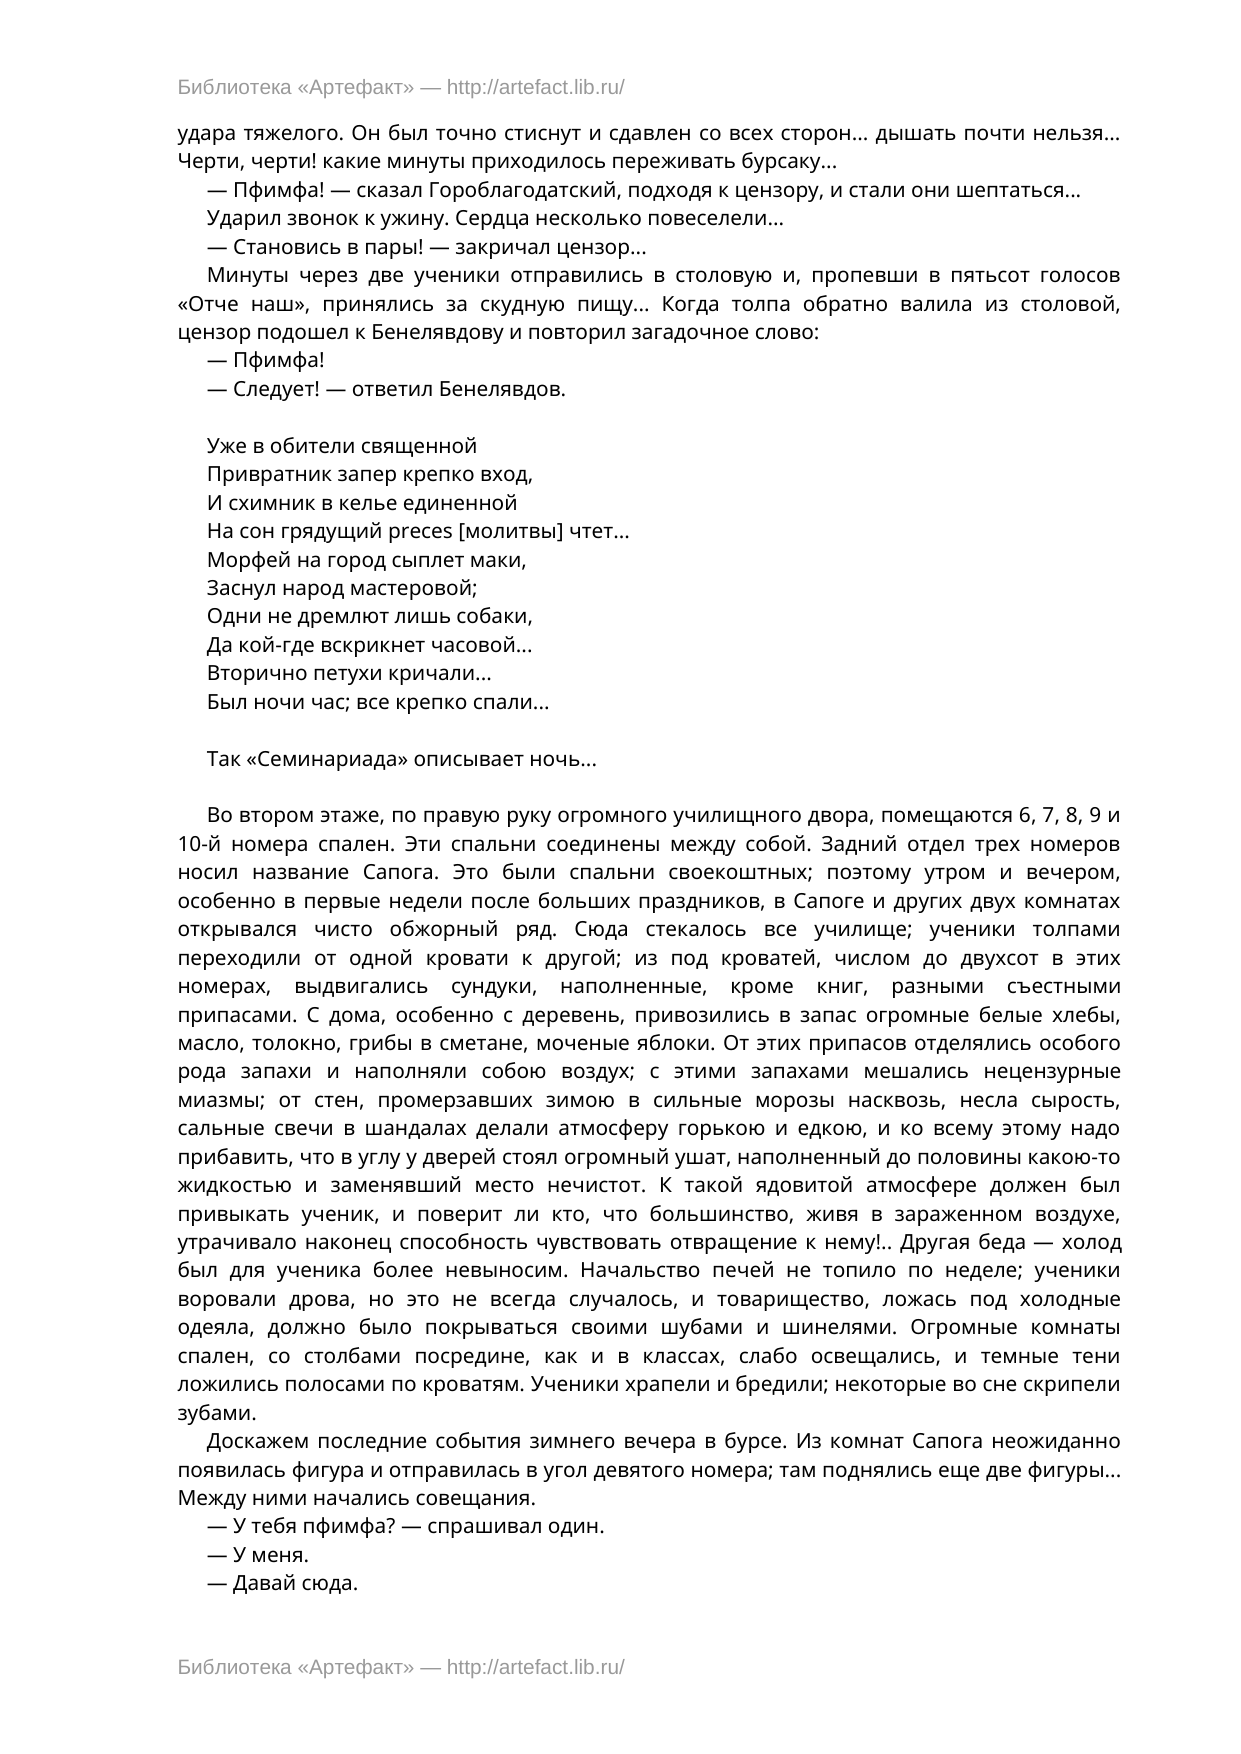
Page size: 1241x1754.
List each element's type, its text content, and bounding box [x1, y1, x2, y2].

text Так «Семинариада» описывает ночь... [177, 744, 1122, 772]
text — Пфимфа! [177, 346, 1122, 374]
text Во втором этаже, по правую руку огромного училищного двора, помещаются 6, 7, 8, 9 и 10-й номера спален. Эти спальни соединены между собой. Задний отдел трех номеров носил название Сапога. Это были спальни своекоштных; поэтому утром и вечером, особенно в первые недели после больших праздников, в Сапоге и других двух комнатах открывался чисто обжорный ряд. Сюда стекалось все училище; ученики толпами переходили от одной кровати к другой; из под кроватей, числом до двухсот в этих номерах, выдвигались сундуки, наполненные, кроме книг, разными съестными припасами. С дома, особенно с деревень, привозились в запас огромные белые хлебы, масло, толокно, грибы в сметане, моченые яблоки. От этих припасов отделялись особого рода запахи и наполняли собою воздух; с этими запахами мешались нецензурные миазмы; от стен, промерзавших зимою в сильные морозы насквозь, несла сырость, сальные свечи в шандалах делали атмосферу горькою и едкою, и ко всему этому надо прибавить, что в углу у дверей стоял огромный ушат, наполненный до половины какою-то жидкостью и заменявший место нечистот. К такой ядовитой атмосфере должен был привыкать ученик, и поверит ли кто, что большинство, живя в зараженном воздухе, утрачивало наконец способность чувствовать отвращение к нему!.. Другая беда — холод был для ученика более невыносим. Начальство печей не топило по неделе; ученики воровали дрова, но это не всегда случалось, и товарищество, ложась под холодные одеяла, должно было покрываться своими шубами и шинелями. Огромные комнаты спален, со столбами посредине, как и в классах, слабо освещались, и темные тени ложились полосами по кроватям. Ученики храпели и бредили; некоторые во сне скрипели зубами. [177, 801, 1122, 1426]
text Одни не дремлют лишь собаки, [177, 602, 1122, 630]
text Был ночи час; все крепко спали... [177, 687, 1122, 715]
text На сон грядущий preces [молитвы] чтет... [177, 516, 1122, 545]
text — Давай сюда. [177, 1568, 1122, 1597]
text Морфей на город сыплет маки, [177, 545, 1122, 573]
text — Пфимфа! — сказал Гороблагодатский, подходя к цензору, и стали они шептаться... [177, 175, 1122, 203]
text И схимник в келье единенной [177, 488, 1122, 516]
text Заснул народ мастеровой; [177, 573, 1122, 602]
text Доскажем последние события зимнего вечера в бурсе. Из комнат Сапога неожиданно появилась фигура и отправилась в угол девятого номера; там поднялись еще две фигуры... Между ними начались совещания. [177, 1426, 1122, 1512]
text — У тебя пфимфа? — спрашивал один. [177, 1512, 1122, 1540]
text — Следует! — ответил Бенелявдов. [177, 374, 1122, 402]
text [177, 118, 1122, 175]
text — Становись в пары! — закричал цензор... [177, 232, 1122, 260]
text Привратник запер крепко вход, [177, 459, 1122, 488]
text Уже в обители священной [177, 431, 1122, 459]
text — У меня. [177, 1540, 1122, 1568]
text Ударил звонок к ужину. Сердца несколько повеселели... [177, 203, 1122, 232]
text Вторично петухи кричали... [177, 658, 1122, 687]
text Минуты через две ученики отправились в столовую и, пропевши в пятьсот голосов «Отче наш», принялись за скудную пищу... Когда толпа обратно валила из столовой, цензор подошел к Бенелявдову и повторил загадочное слово: [177, 260, 1122, 346]
text Да кой-где вскрикнет часовой... [177, 630, 1122, 658]
